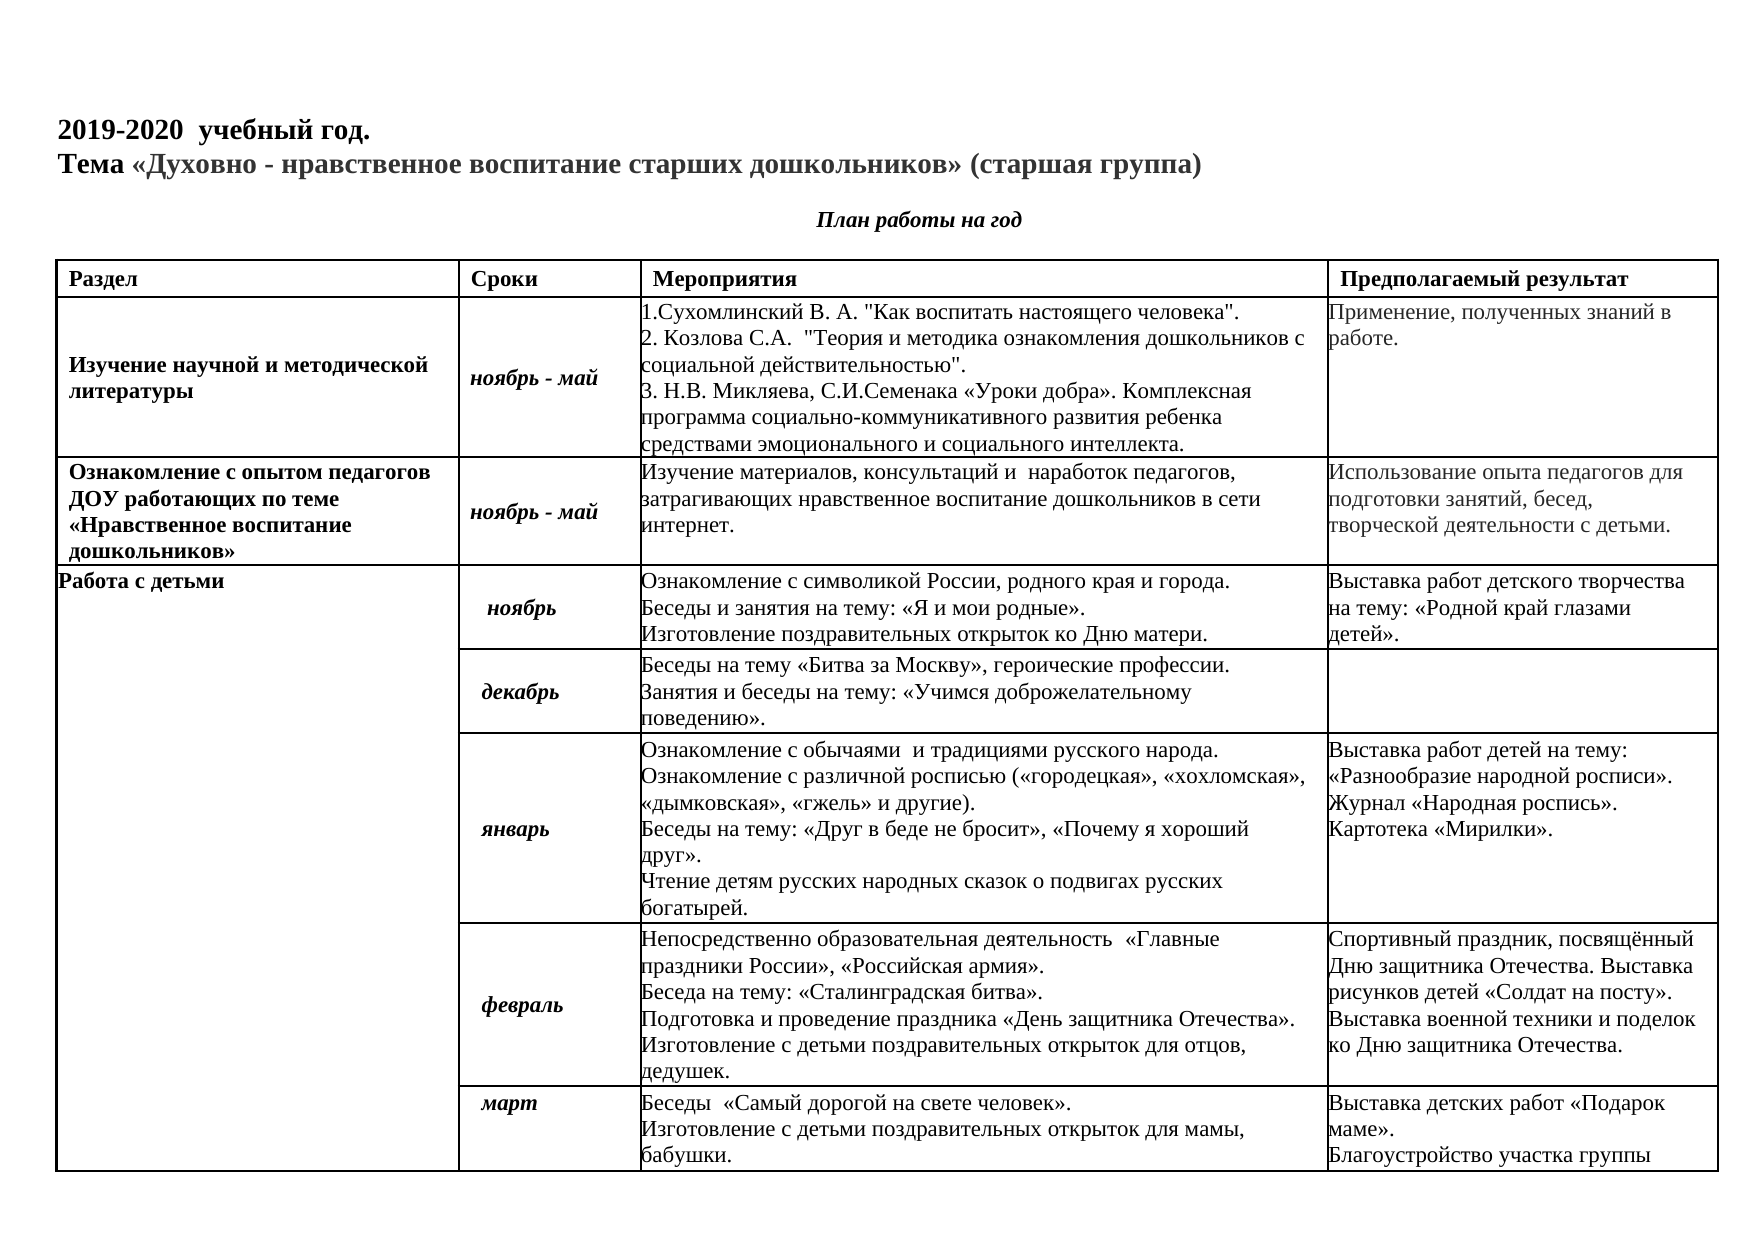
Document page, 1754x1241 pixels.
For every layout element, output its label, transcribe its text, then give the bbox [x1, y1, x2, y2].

table_cell февраль [460, 924, 640, 1085]
table_header Мероприятия [642, 261, 1327, 296]
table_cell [642, 1087, 1327, 1169]
table_cell Выставка работ детей на тему: «Разнообразие народной росписи». Журнал «Народная роспись». Картотека «Мирилки». [1329, 734, 1717, 922]
table_cell ноябрь - май [460, 298, 640, 456]
table_header Предполагаемый результат [1329, 261, 1717, 296]
table_cell Применение, полученных знаний в работе. [1329, 298, 1717, 456]
text План работы на год [57, 206, 1707, 232]
table_cell Ознакомление с обычаями и традициями русского народа. Ознакомление с различной росписью («городецкая», «хохломская», «дымковская», «гжель» и другие). Беседы на тему: «Друг в беде не бросит», «Почему я хороший друг». Чтение детям русских народных сказок о подвигах русских богатырей. [642, 734, 1327, 922]
table_cell Непосредственно образовательная деятельность «Главные праздники России», «Российская армия». Беседа на тему: «Сталинградская битва». Подготовка и проведение праздника «День защитника Отечества». Изготовление с детьми поздравительных открыток для отцов, дедушек. [642, 924, 1327, 1085]
table_cell Ознакомление с опытом педагогов ДОУ работающих по теме «Нравственное воспитание дошкольников» [58, 458, 458, 564]
table_header Сроки [460, 261, 640, 296]
table_cell Изучение материалов, консультаций и наработок педагогов, затрагивающих нравственное воспитание дошкольников в сети интернет. [642, 458, 1327, 564]
table_cell Выставка работ детского творчества на тему: «Родной край глазами детей». [1329, 566, 1717, 648]
table_cell Использование опыта педагогов для подготовки занятий, бесед, творческой деятельности с детьми. [1329, 458, 1717, 564]
table_cell март [460, 1087, 640, 1169]
table_cell ноябрь - май [460, 458, 640, 564]
table_header Раздел [58, 261, 458, 296]
table_cell 1.Сухомлинский В. А. "Как воспитать настоящего человека". 2. Козлова С.А. "Теория и методика ознакомления дошкольников с социальной действительностью". 3. Н.В. Микляева, С.И.Семенака «Уроки добра». Комплексная программа социально-коммуникативного развития ребенка средствами эмоционального и социального интеллекта. [642, 298, 1327, 456]
table_cell декабрь [460, 650, 640, 732]
text 2019-2020 учебный год. [57, 112, 1707, 146]
table_cell ноябрь [460, 566, 640, 648]
table_cell Работа с детьми [58, 566, 458, 1169]
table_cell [1329, 1087, 1717, 1169]
table_cell Ознакомление с символикой России, родного края и города. Беседы и занятия на тему: «Я и мои родные». Изготовление поздравительных открыток ко Дню матери. [642, 566, 1327, 648]
table_cell [1329, 650, 1717, 732]
text Тема «Духовно - нравственное воспитание старших дошкольников» (старшая группа) [57, 146, 1707, 179]
table_cell январь [460, 734, 640, 922]
table_cell Изучение научной и методической литературы [58, 298, 458, 456]
table_cell Спортивный праздник, посвящённый Дню защитника Отечества. Выставка рисунков детей «Солдат на посту». Выставка военной техники и поделок ко Дню защитника Отечества. [1329, 924, 1717, 1085]
table_cell Беседы на тему «Битва за Москву», героические профессии. Занятия и беседы на тему: «Учимся доброжелательному поведению». [642, 650, 1327, 732]
